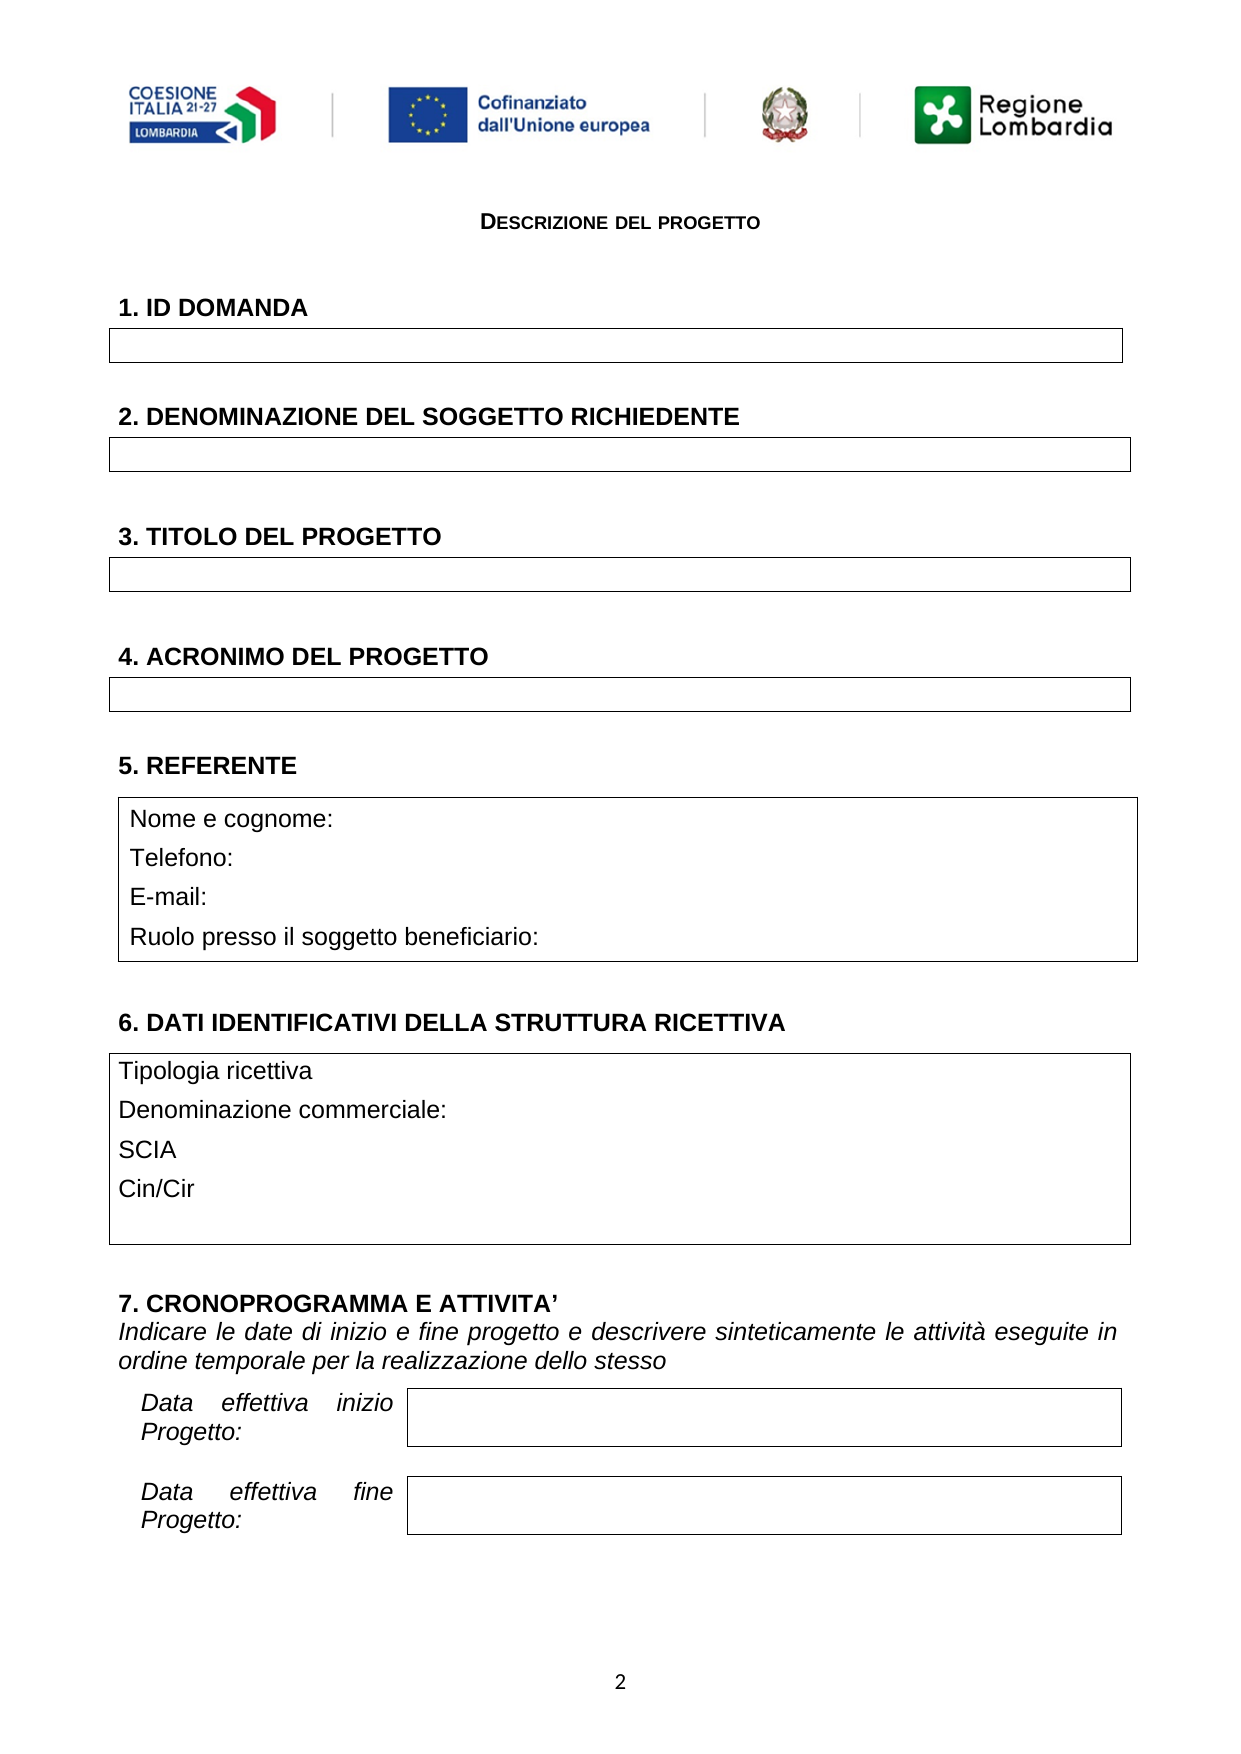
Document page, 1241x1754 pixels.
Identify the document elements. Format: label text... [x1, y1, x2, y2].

table_header [408, 1477, 1121, 1534]
text Tipologia ricettiva [110, 1054, 1130, 1085]
picture [118, 73, 1123, 157]
text Denominazione commerciale: [110, 1092, 1130, 1124]
text Indicare le date di inizio e fine progetto e descrivere sinteticamente le attività eseguite in ordine temporale per la realizzazione dello stesso [118, 1317, 1122, 1375]
table_header [408, 1389, 1121, 1446]
text 4. ACRONIMO DEL PROGETTO [118, 642, 1122, 671]
text 7. CRONOPROGRAMMA E ATTIVITA’ [118, 1289, 1122, 1317]
text 6. DATI IDENTIFICATIVI DELLA STRUTTURA RICETTIVA [118, 1007, 1122, 1036]
table_header Data effettiva inizio Progetto: [129, 1388, 407, 1446]
subtitle Descrizione del progetto [118, 208, 1122, 234]
text 3. TITOLO DEL PROGETTO [118, 522, 1122, 551]
text Cin/Cir [110, 1171, 1130, 1203]
text 2. DENOMINAZIONE DEL SOGGETTO RICHIEDENTE [118, 402, 1122, 431]
text 1. ID DOMANDA [118, 293, 1122, 322]
text 5. REFERENTE [118, 751, 1122, 780]
table_header Data effettiva fine Progetto: [129, 1476, 407, 1534]
text SCIA [110, 1132, 1130, 1163]
table_header Nome e cognome: Telefono: E-mail: Ruolo presso il soggetto beneficiario: [119, 798, 1137, 961]
